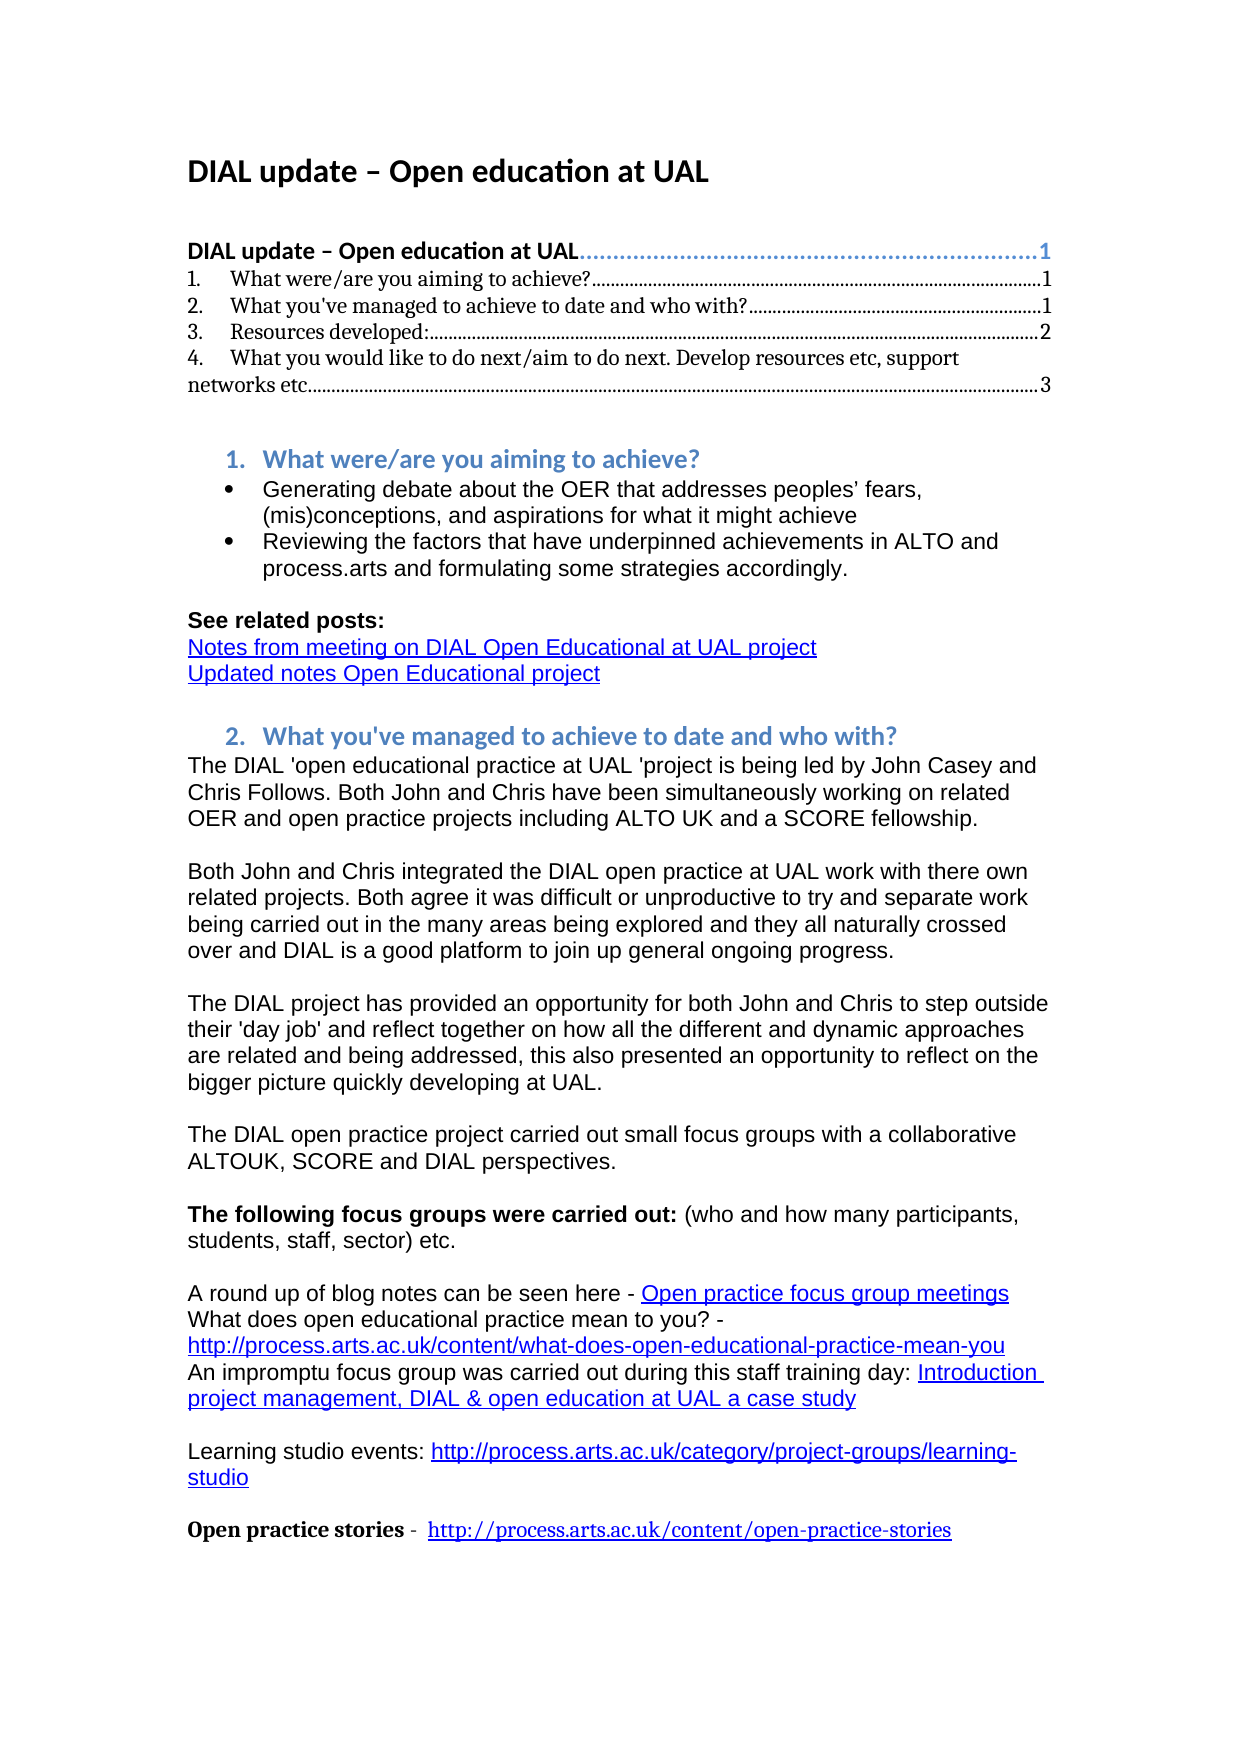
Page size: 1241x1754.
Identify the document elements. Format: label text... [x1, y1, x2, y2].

list Generating debate about the OER that addresses peoples’ fears, (mis)conceptions, and aspirations for what it might achieve [225, 476, 1053, 528]
subtitle What were/are you aiming to achieve? [225, 443, 1053, 476]
text 4. What you would like to do next/aim to do next. Develop resources etc, support networks etc. 3 [187, 345, 1053, 398]
text An impromptu focus group was carried out during this staff training day: Introduction project management, DIAL & open education at UAL a case study Learning studio events: http://process.arts.ac.uk/category/project-groups/learning-studio [187, 1359, 1053, 1490]
list Reviewing the factors that have underpinned achievements in ALTO and process.arts and formulating some strategies accordingly. [225, 528, 1053, 581]
text Open practice stories - http://process.arts.ac.uk/content/open-practice-stories [187, 1517, 1053, 1543]
subtitle What you've managed to achieve to date and who with? [225, 719, 1053, 752]
text The DIAL 'open educational practice at UAL 'project is being led by John Casey and Chris Follows. Both John and Chris have been simultaneously working on related OER and open practice projects including ALTO UK and a SCORE fellowship. Both John and Chris integrated the DIAL open practice at UAL work with there own related projects. Both agree it was difficult or unproductive to try and separate work being carried out in the many areas being explored and they all naturally crossed over and DIAL is a good platform to join up general ongoing progress. The DIAL project has provided an opportunity for both John and Chris to step outside their 'day job' and reflect together on how all the different and dynamic approaches are related and being addressed, this also presented an opportunity to reflect on the bigger picture quickly developing at UAL. The DIAL open practice project carried out small focus groups with a collaborative ALTOUK, SCORE and DIAL perspectives. The following focus groups were carried out: (who and how many participants, students, staff, sector) etc. A round up of blog notes can be seen here - Open practice focus group meetings [187, 752, 1053, 1306]
text DIAL update – Open education at UAL 1 [187, 236, 1053, 266]
text Updated notes Open Educational project [187, 660, 1053, 686]
text 1. What were/are you aiming to achieve? 1 [187, 266, 1053, 292]
text See related posts: [187, 607, 1053, 634]
text 2. What you've managed to achieve to date and who with? 1 [187, 292, 1053, 319]
text What does open educational practice mean to you? - http://process.arts.ac.uk/content/what-does-open-educational-practice-mean-you [187, 1306, 1053, 1359]
text Notes from meeting on DIAL Open Educational at UAL project [187, 634, 1053, 660]
subtitle DIAL update – Open education at UAL [187, 150, 1053, 191]
text 3. Resources developed: 2 [187, 319, 1053, 345]
